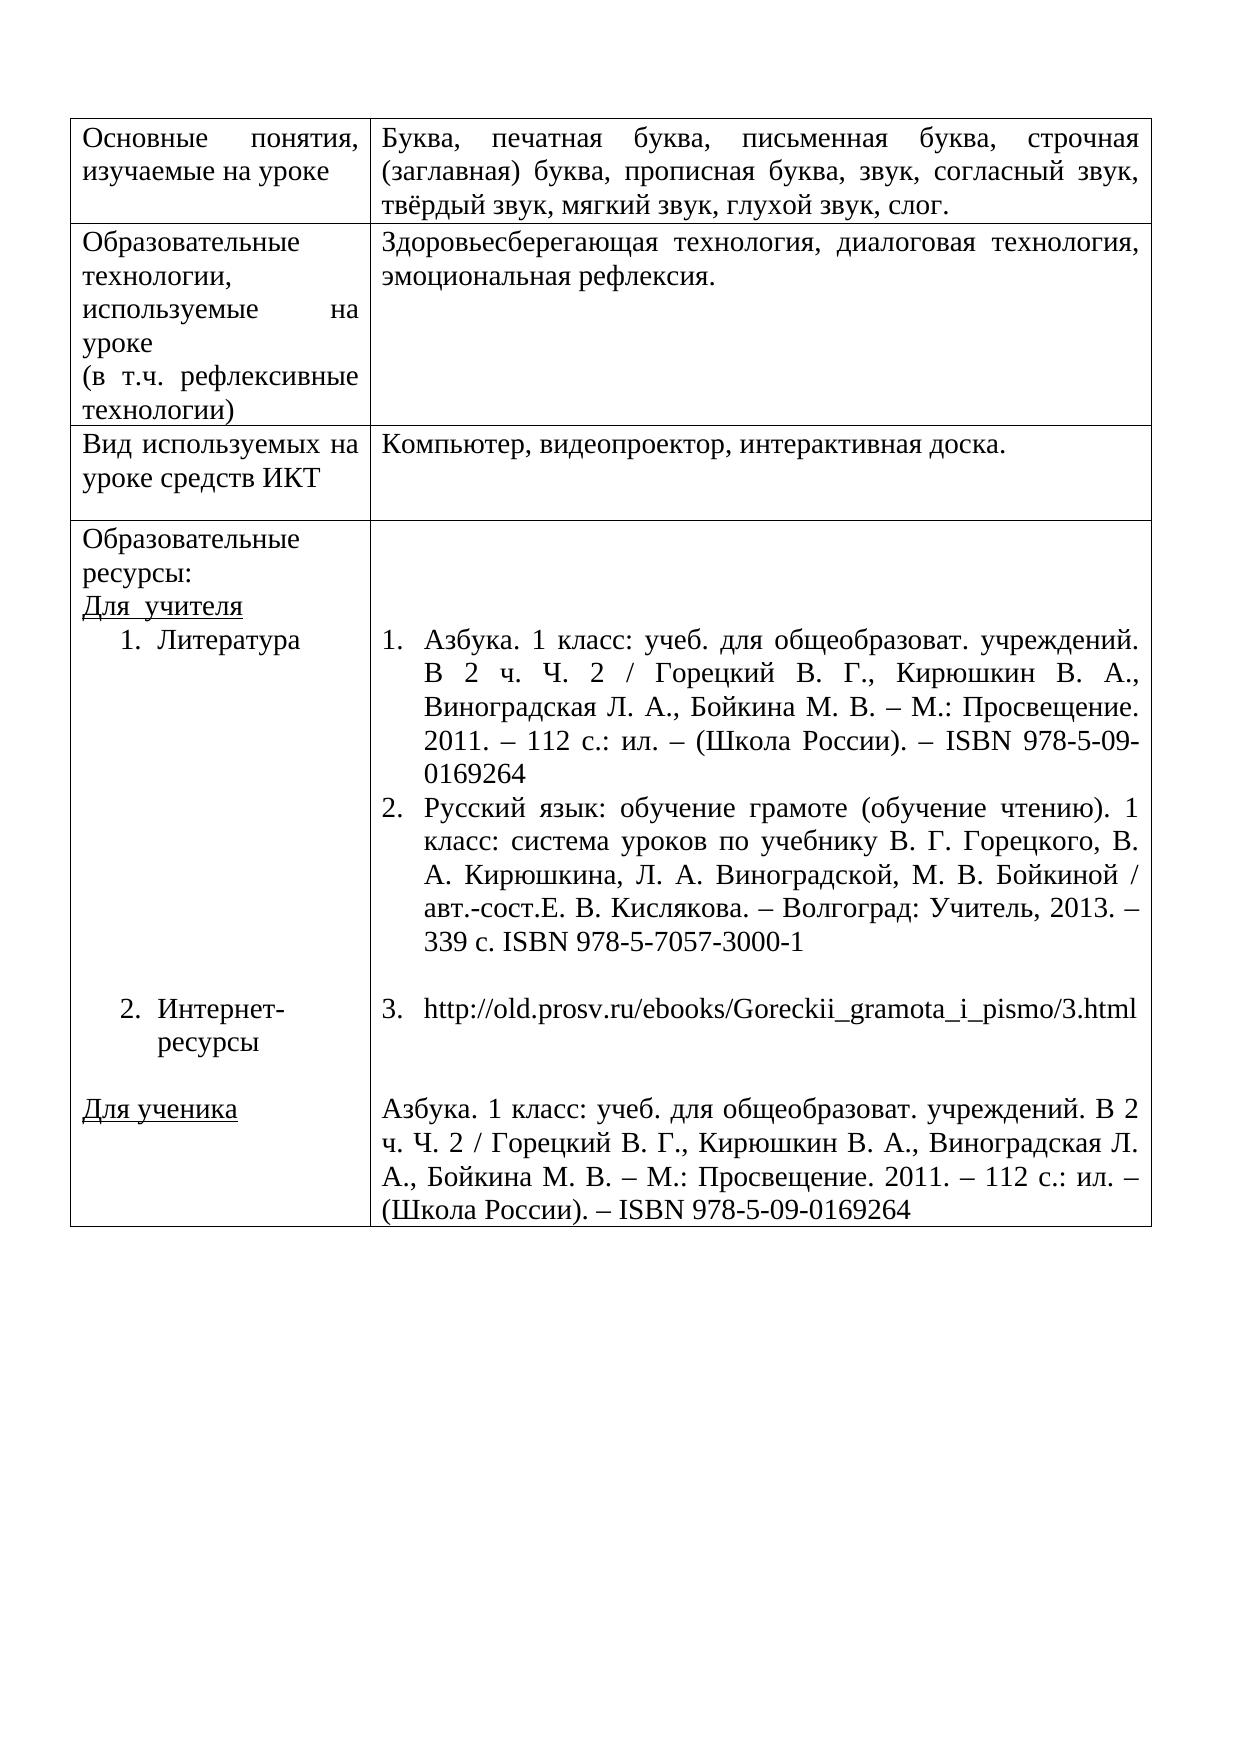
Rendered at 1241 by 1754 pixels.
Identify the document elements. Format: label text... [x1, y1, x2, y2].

table_cell Образовательные ресурсы: Для учителя Литература Интернет-ресурсы Для ученика [71, 521, 370, 1226]
table_cell Компьютер, видеопроектор, интерактивная доска. [371, 426, 1151, 520]
table_cell Основные понятия, изучаемые на уроке [71, 119, 370, 222]
table_cell Азбука. 1 класс: учеб. для общеобразоват. учреждений. В 2 ч. Ч. 2 / Горецкий В. Г., Кирюшкин В. А., Виноградская Л. А., Бойкина М. В. – М.: Просвещение. 2011. – 112 с.: ил. – (Школа России). – ISBN 978-5-09-0169264 Русский язык: обучение грамоте (обучение чтению). 1 класс: система уроков по учебнику В. Г. Горецкого, В. А. Кирюшкина, Л. А. Виноградской, М. В. Бойкиной / авт.-сост.Е. В. Кислякова. – Волгоград: Учитель, 2013. – 339 с. ISBN 978-5-7057-3000-1 http://old.prosv.ru/ebooks/Goreckii_gramota_i_pismo/3.html Азбука. 1 класс: учеб. для общеобразоват. учреждений. В 2 ч. Ч. 2 / Горецкий В. Г., Кирюшкин В. А., Виноградская Л. А., Бойкина М. В. – М.: Просвещение. 2011. – 112 с.: ил. – (Школа России). – ISBN 978-5-09-0169264 [371, 521, 1151, 1226]
table_cell Образовательные технологии, используемые на уроке (в т.ч. рефлексивные технологии) [71, 224, 370, 425]
table_cell Здоровьесберегающая технология, диалоговая технология, эмоциональная рефлексия. [371, 224, 1151, 425]
table_cell Буква, печатная буква, письменная буква, строчная (заглавная) буква, прописная буква, звук, согласный звук, твёрдый звук, мягкий звук, глухой звук, слог. [371, 119, 1151, 222]
table_cell Вид используемых на уроке средств ИКТ [71, 426, 370, 520]
